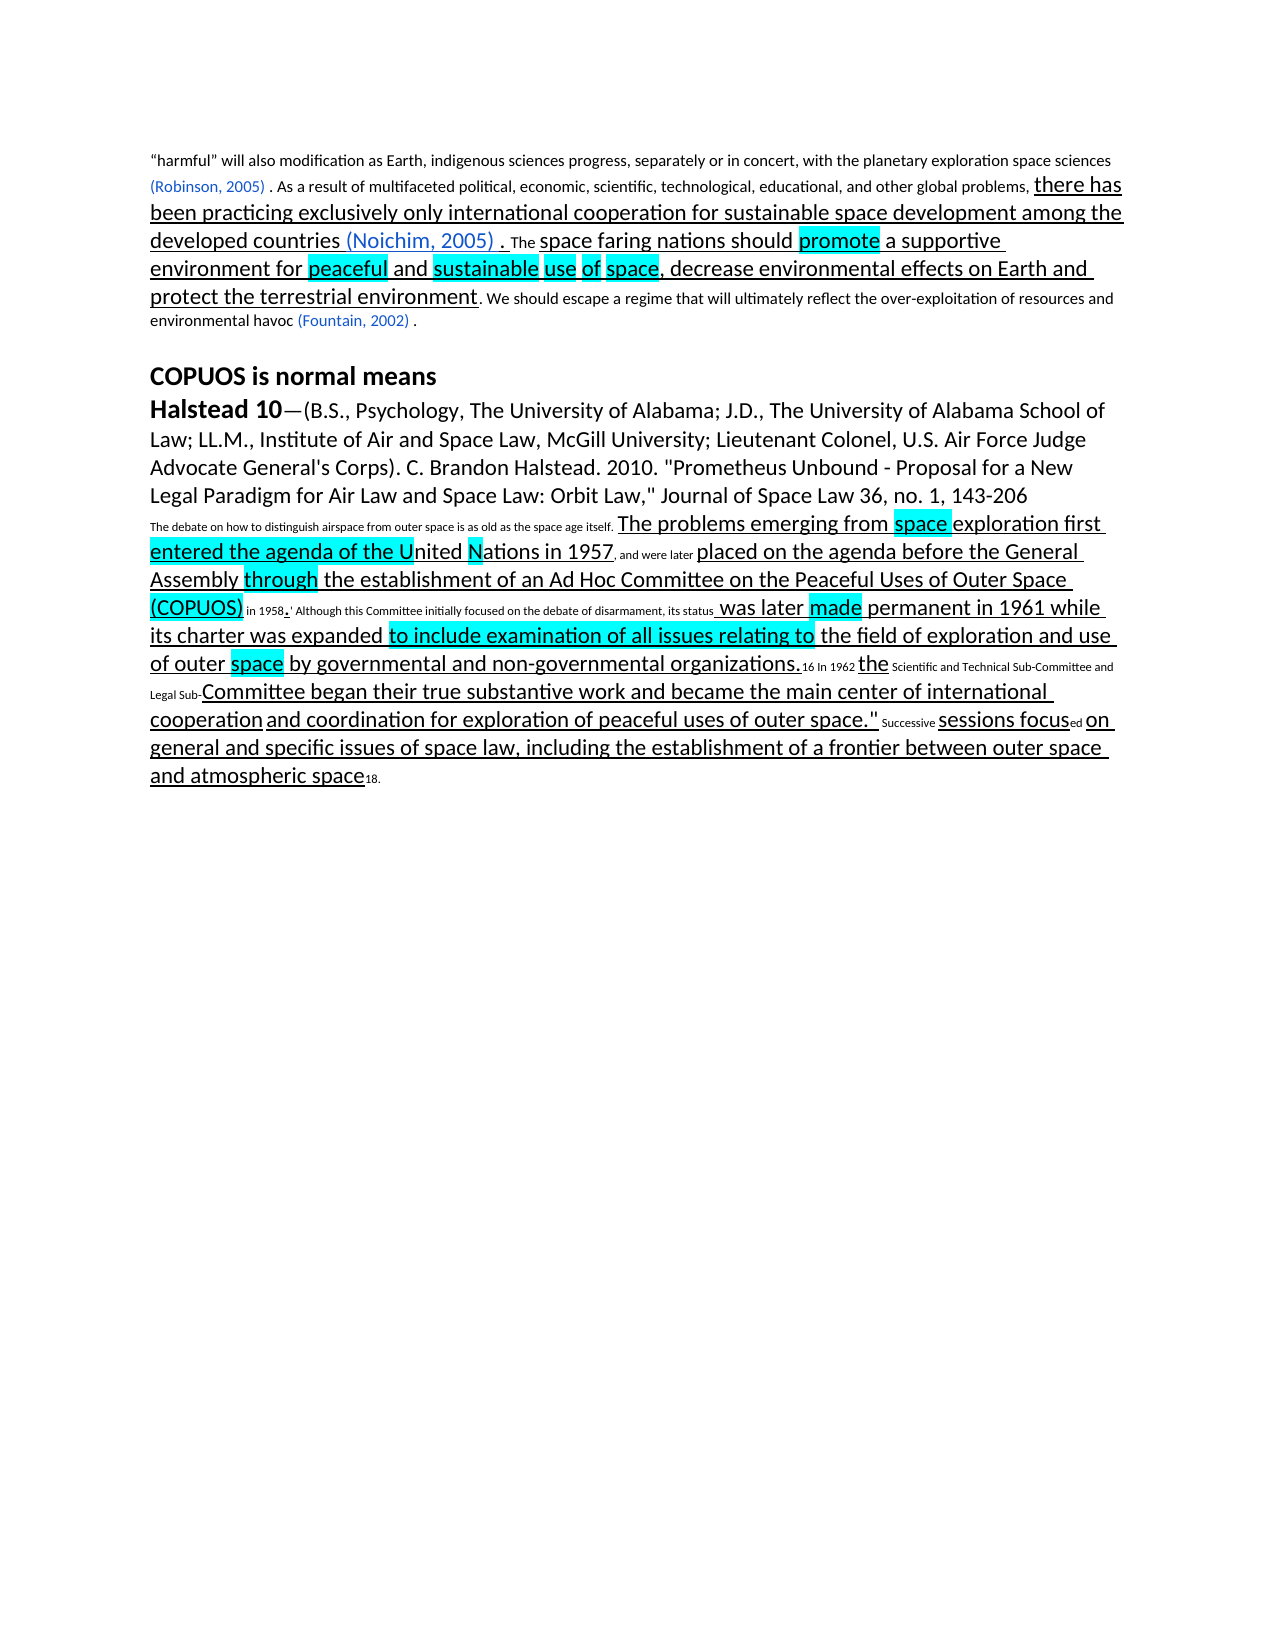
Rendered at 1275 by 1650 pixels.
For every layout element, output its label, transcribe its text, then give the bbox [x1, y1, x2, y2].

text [150, 150, 1125, 331]
text COPUOS is normal means [150, 359, 1125, 392]
text Halstead 10—(B.S., Psychology, The University of Alabama; J.D., The University of Alabama School of Law; LL.M., Institute of Air and Space Law, McGill University; Lieutenant Colonel, U.S. Air Force Judge Advocate General's Corps). C. Brandon Halstead. 2010. "Prometheus Unbound - Proposal for a New Legal Paradigm for Air Law and Space Law: Orbit Law," Journal of Space Law 36, no. 1, 143-206 [150, 392, 1125, 509]
text The debate on how to distinguish airspace from outer space is as old as the space age itself. The problems emerging from space exploration first entered the agenda of the United Nations in 1957, and were later placed on the agenda before the General Assembly through the establishment of an Ad Hoc Committee on the Peaceful Uses of Outer Space (COPUOS) in 1958.' Although this Committee initially focused on the debate of disarmament, its status was later made permanent in 1961 while its charter was expanded to include examination of all issues relating to the field of exploration and use of outer space by governmental and non-governmental organizations.16 In 1962 the Scientific and Technical Sub-Committee and Legal Sub-Committee began their true substantive work and became the main center of international cooperation and coordination for exploration of peaceful uses of outer space." Successive sessions focused on general and specific issues of space law, including the establishment of a frontier between outer space and atmospheric space18. [150, 509, 1125, 789]
